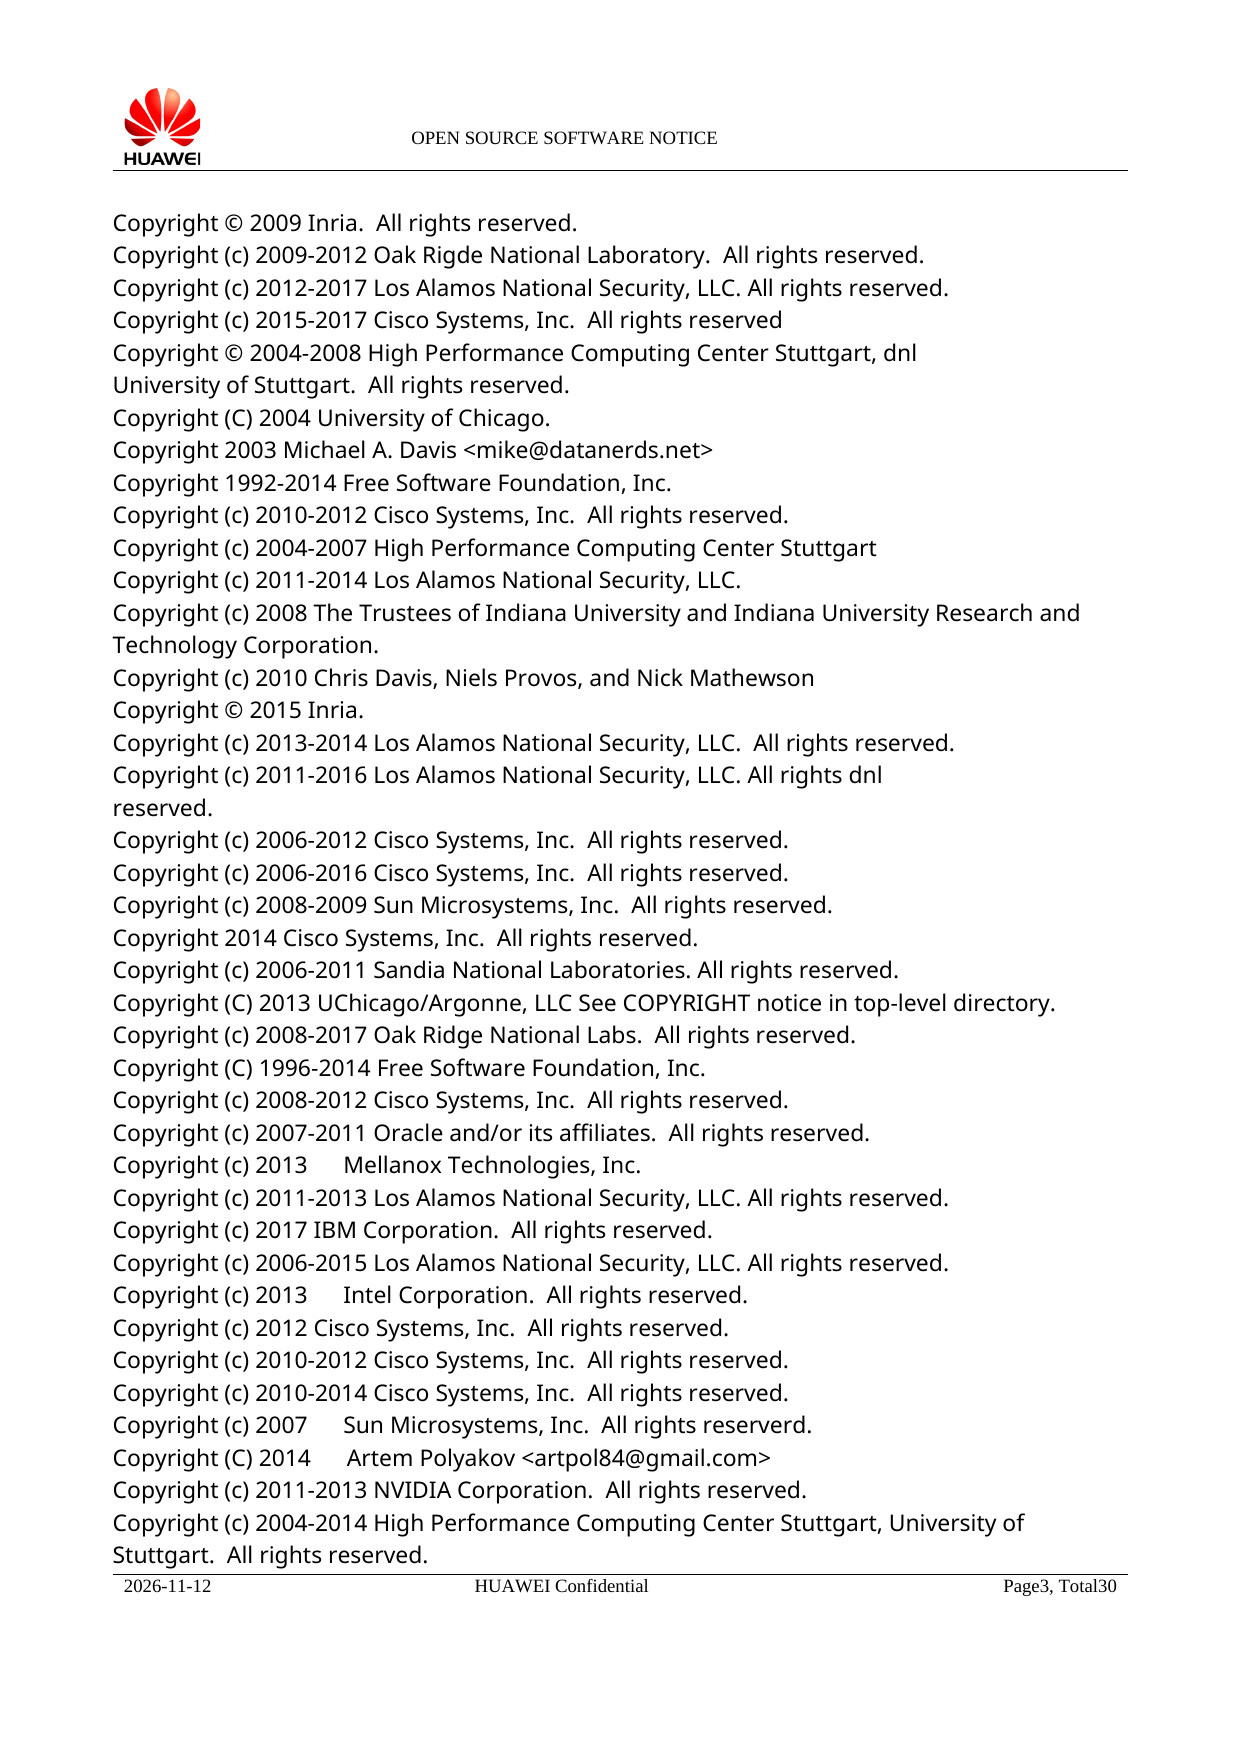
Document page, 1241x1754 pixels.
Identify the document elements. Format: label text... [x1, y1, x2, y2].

picture [124, 88, 201, 165]
